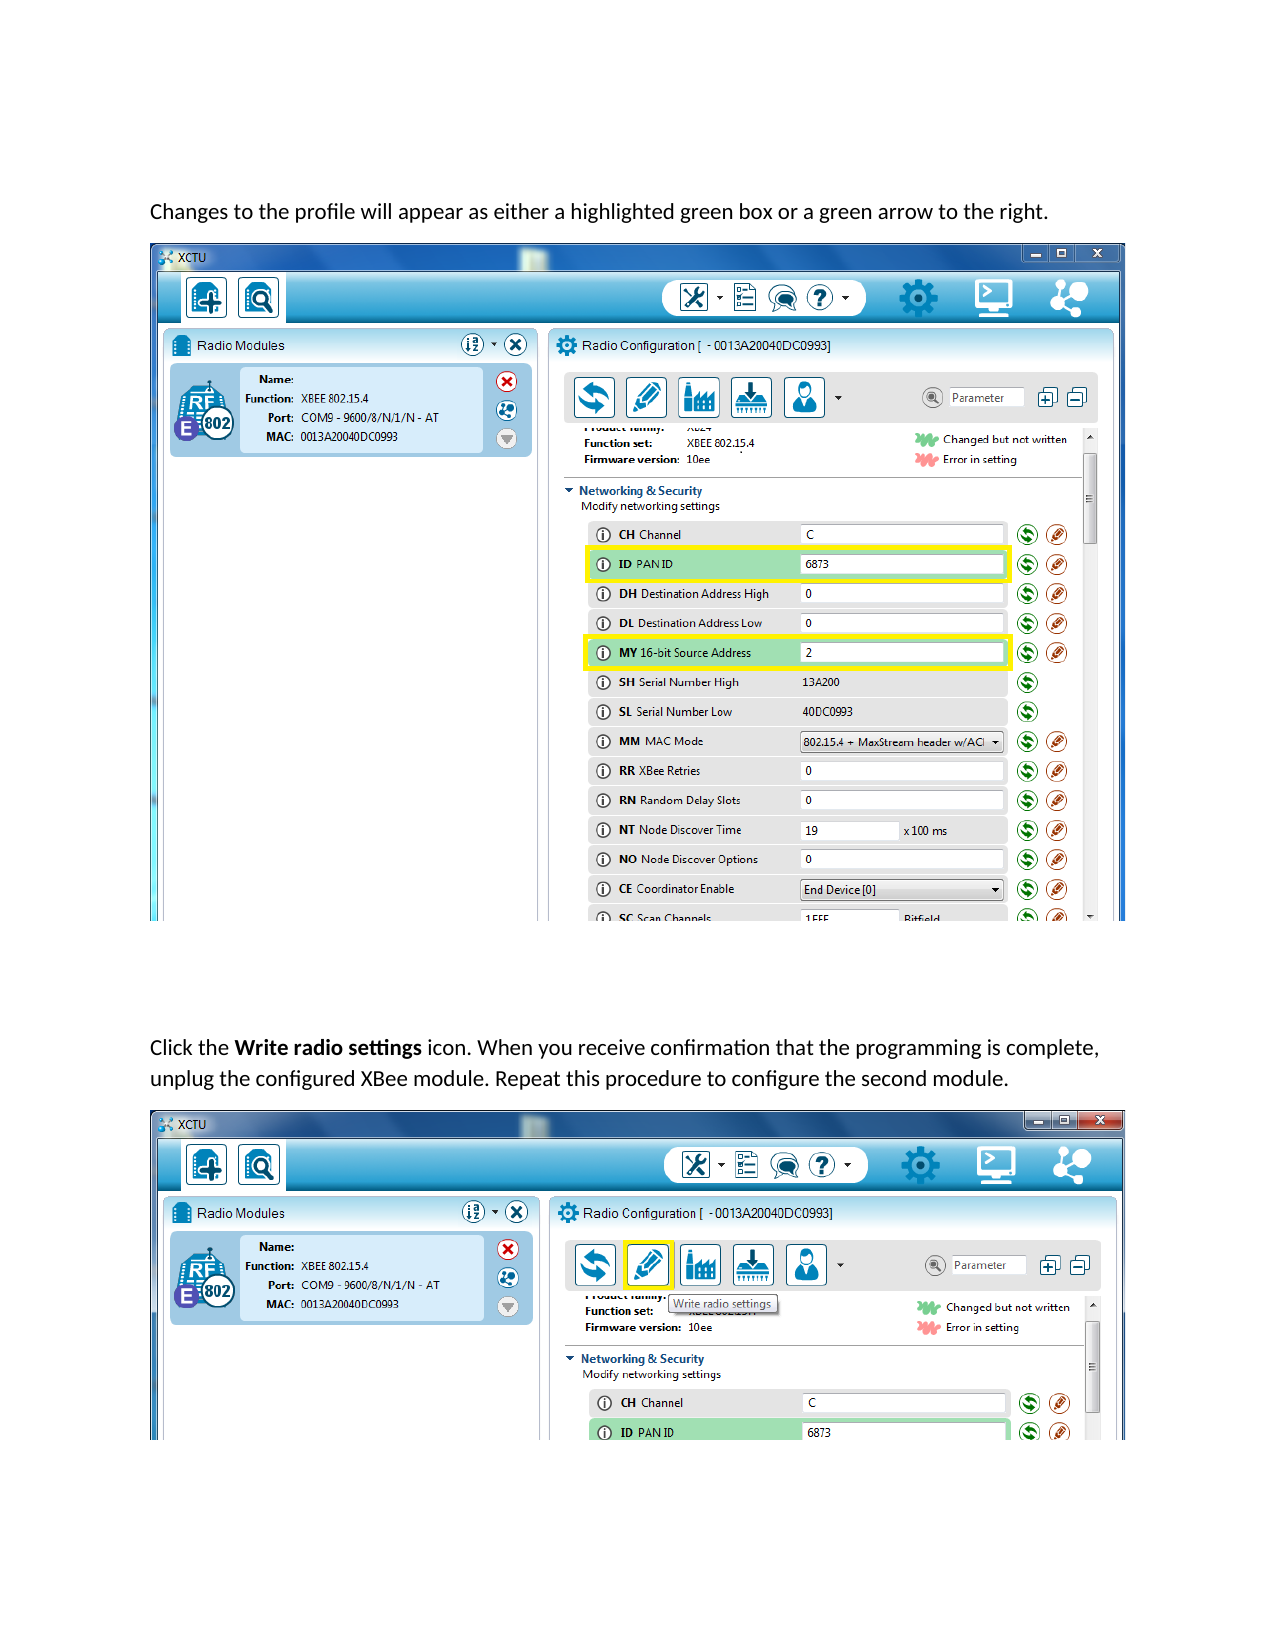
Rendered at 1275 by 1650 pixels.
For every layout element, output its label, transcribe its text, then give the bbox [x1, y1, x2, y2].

text Click the Write radio settings icon. When you receive confirmation that the programming is complete, unplug the configured XBee module. Repeat this procedure to configure the second module. [150, 1033, 1125, 1092]
picture [150, 243, 1125, 921]
picture [150, 1110, 1125, 1440]
text Changes to the profile will appear as either a highlighted green box or a green arrow to the right. [150, 197, 1125, 225]
